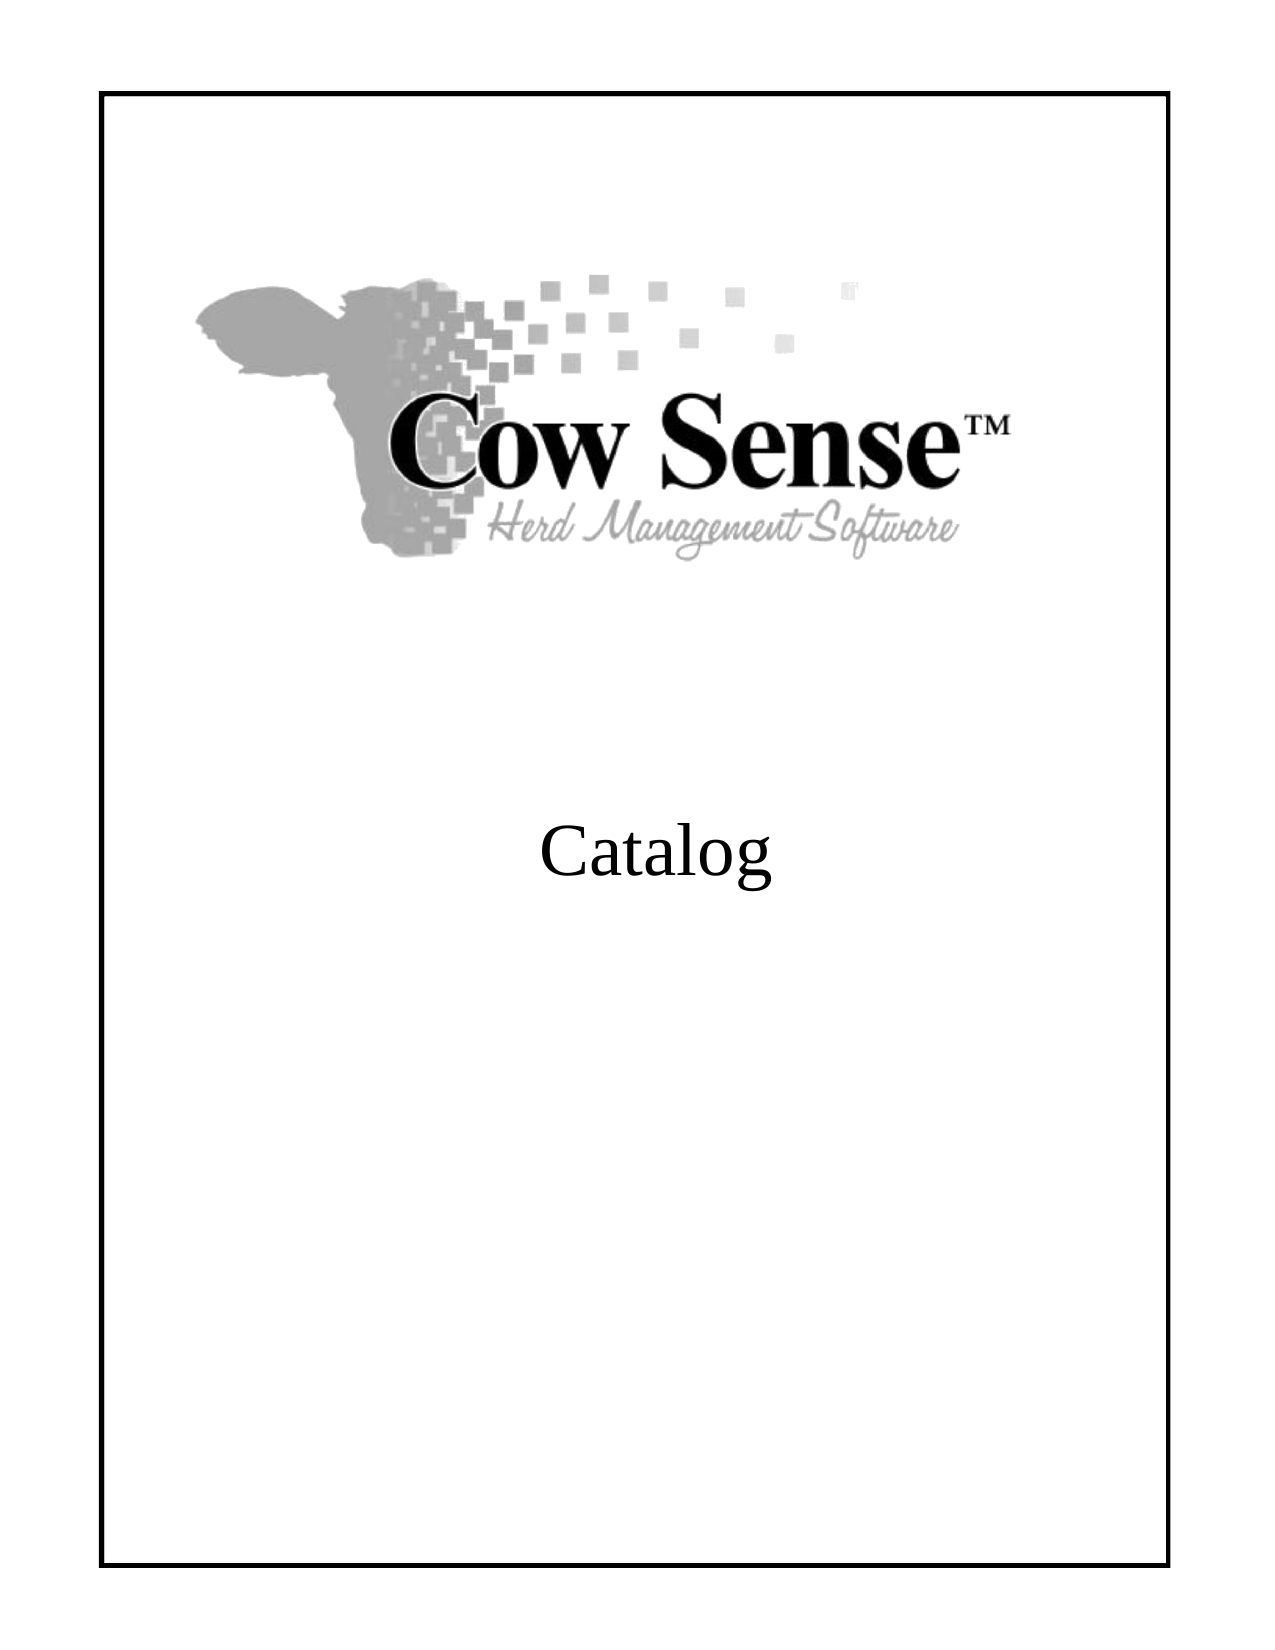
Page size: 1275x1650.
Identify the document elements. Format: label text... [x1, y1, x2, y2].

text Catalog [150, 805, 1162, 891]
picture [98, 91, 1171, 1568]
